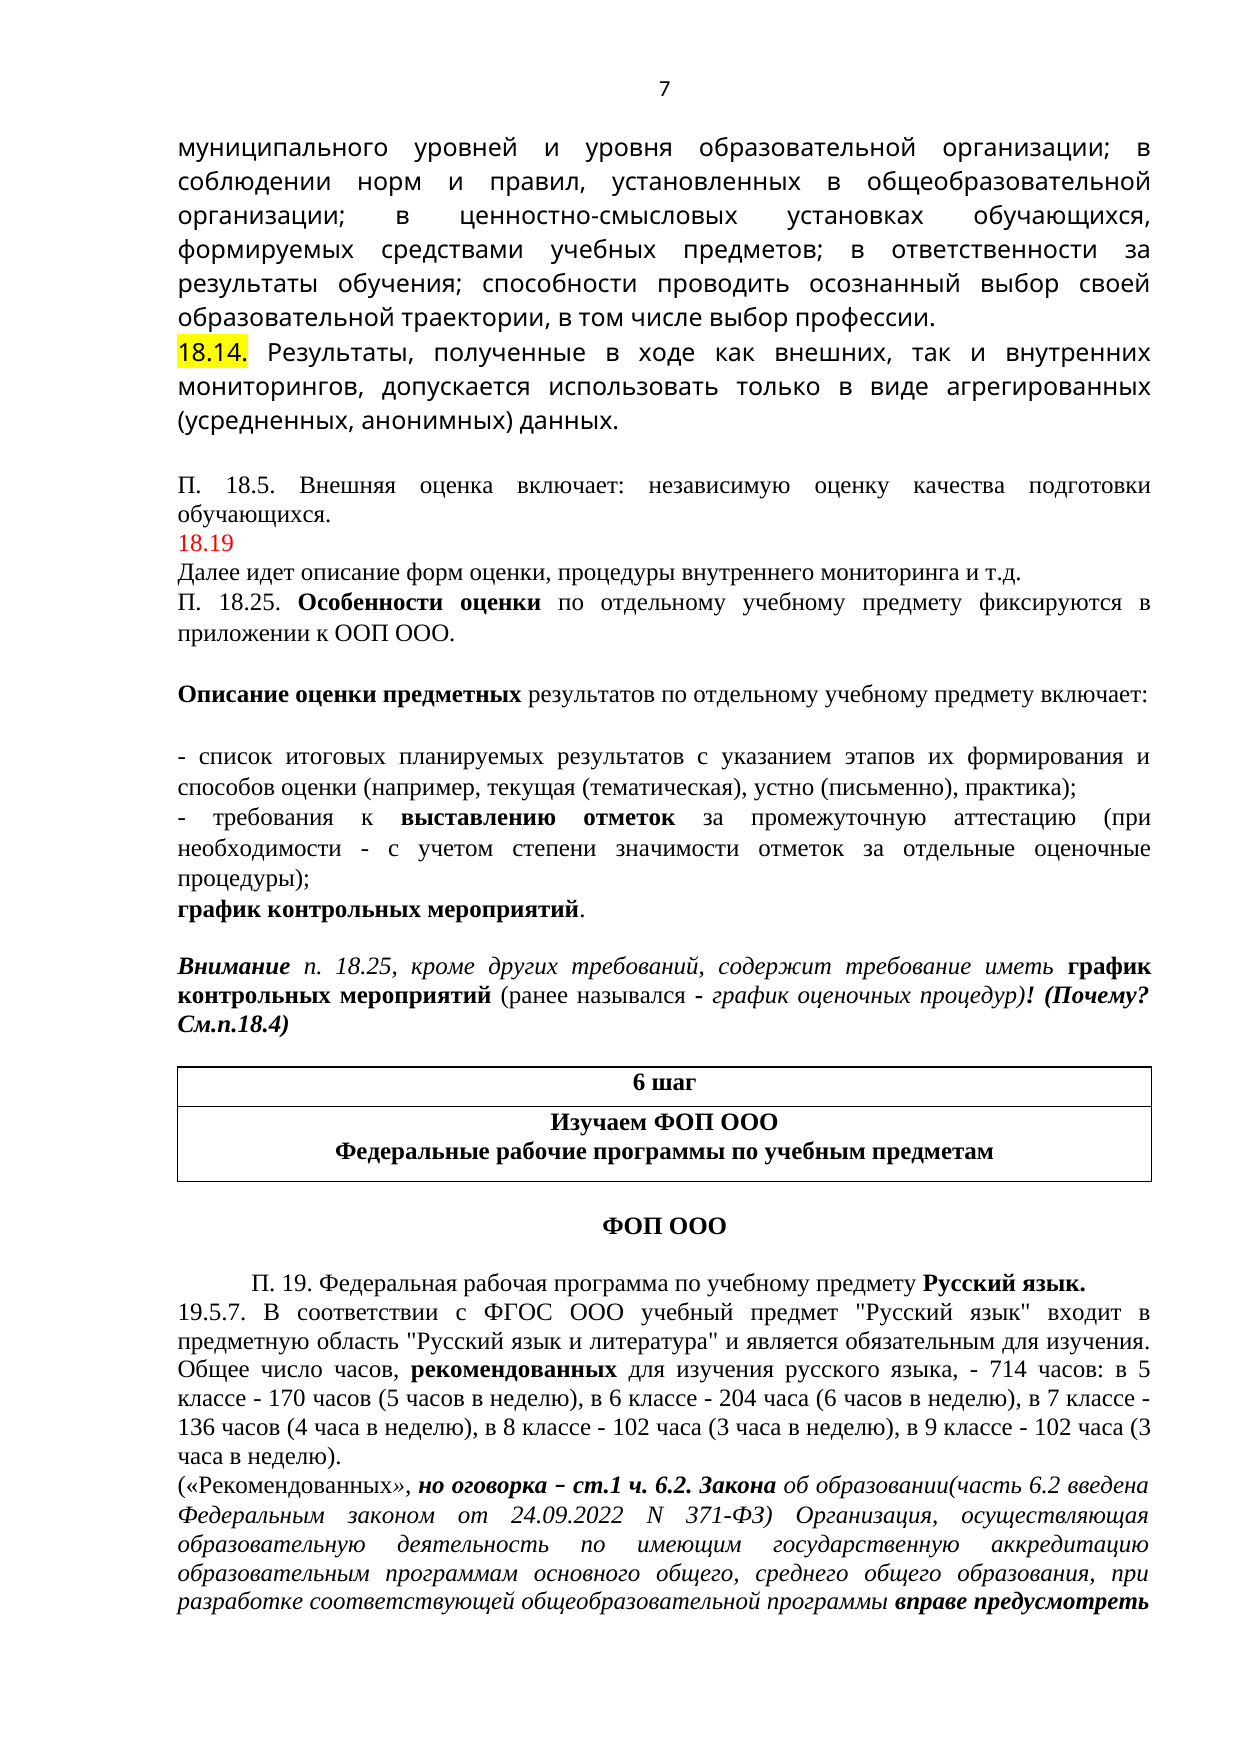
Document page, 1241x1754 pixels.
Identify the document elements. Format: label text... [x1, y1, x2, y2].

text 18.19 [177, 528, 1152, 557]
table_header 6 шаг [178, 1068, 1151, 1106]
text Описание оценки предметных результатов по отдельному учебному предмету включает: [177, 678, 1152, 708]
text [177, 130, 1152, 334]
text 19.5.7. В соответствии с ФГОС ООО учебный предмет "Русский язык" входит в предметную область "Русский язык и литература" и является обязательным для изучения. Общее число часов, рекомендованных для изучения русского языка, - 714 часов: в 5 классе - 170 часов (5 часов в неделю), в 6 классе - 204 часа (6 часов в неделю), в 7 классе - 136 часов (4 часа в неделю), в 8 классе - 102 часа (3 часа в неделю), в 9 классе - 102 часа (3 часа в неделю). [177, 1297, 1152, 1469]
table_cell Изучаем ФОП ООО Федеральные рабочие программы по учебным предметам [178, 1107, 1151, 1181]
text график контрольных мероприятий. [177, 892, 1152, 923]
text - требования к выставлению отметок за промежуточную аттестацию (при необходимости - с учетом степени значимости отметок за отдельные оценочные процедуры); [177, 801, 1152, 892]
text П. 18.25. Особенности оценки по отдельному учебному предмету фиксируются в приложении к ООП ООО. [177, 585, 1152, 646]
text 18.14. Результаты, полученные в ходе как внешних, так и внутренних мониторингов, допускается использовать только в виде агрегированных (усредненных, анонимных) данных. [177, 334, 1152, 436]
text П. 18.5. Внешняя оценка включает: независимую оценку качества подготовки обучающихся. [177, 470, 1152, 528]
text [177, 1469, 1152, 1615]
text ФОП ООО [177, 1211, 1152, 1239]
text Внимание п. 18.25, кроме других требований, содержит требование иметь график контрольных мероприятий (ранее назывался - график оценочных процедур)! (Почему? См.п.18.4) [177, 951, 1152, 1038]
text - список итоговых планируемых результатов с указанием этапов их формирования и способов оценки (например, текущая (тематическая), устно (письменно), практика); [177, 739, 1152, 801]
text Далее идет описание форм оценки, процедуры внутреннего мониторинга и т.д. [177, 557, 1152, 585]
text П. 19. Федеральная рабочая программа по учебному предмету Русский язык. [177, 1268, 1152, 1297]
